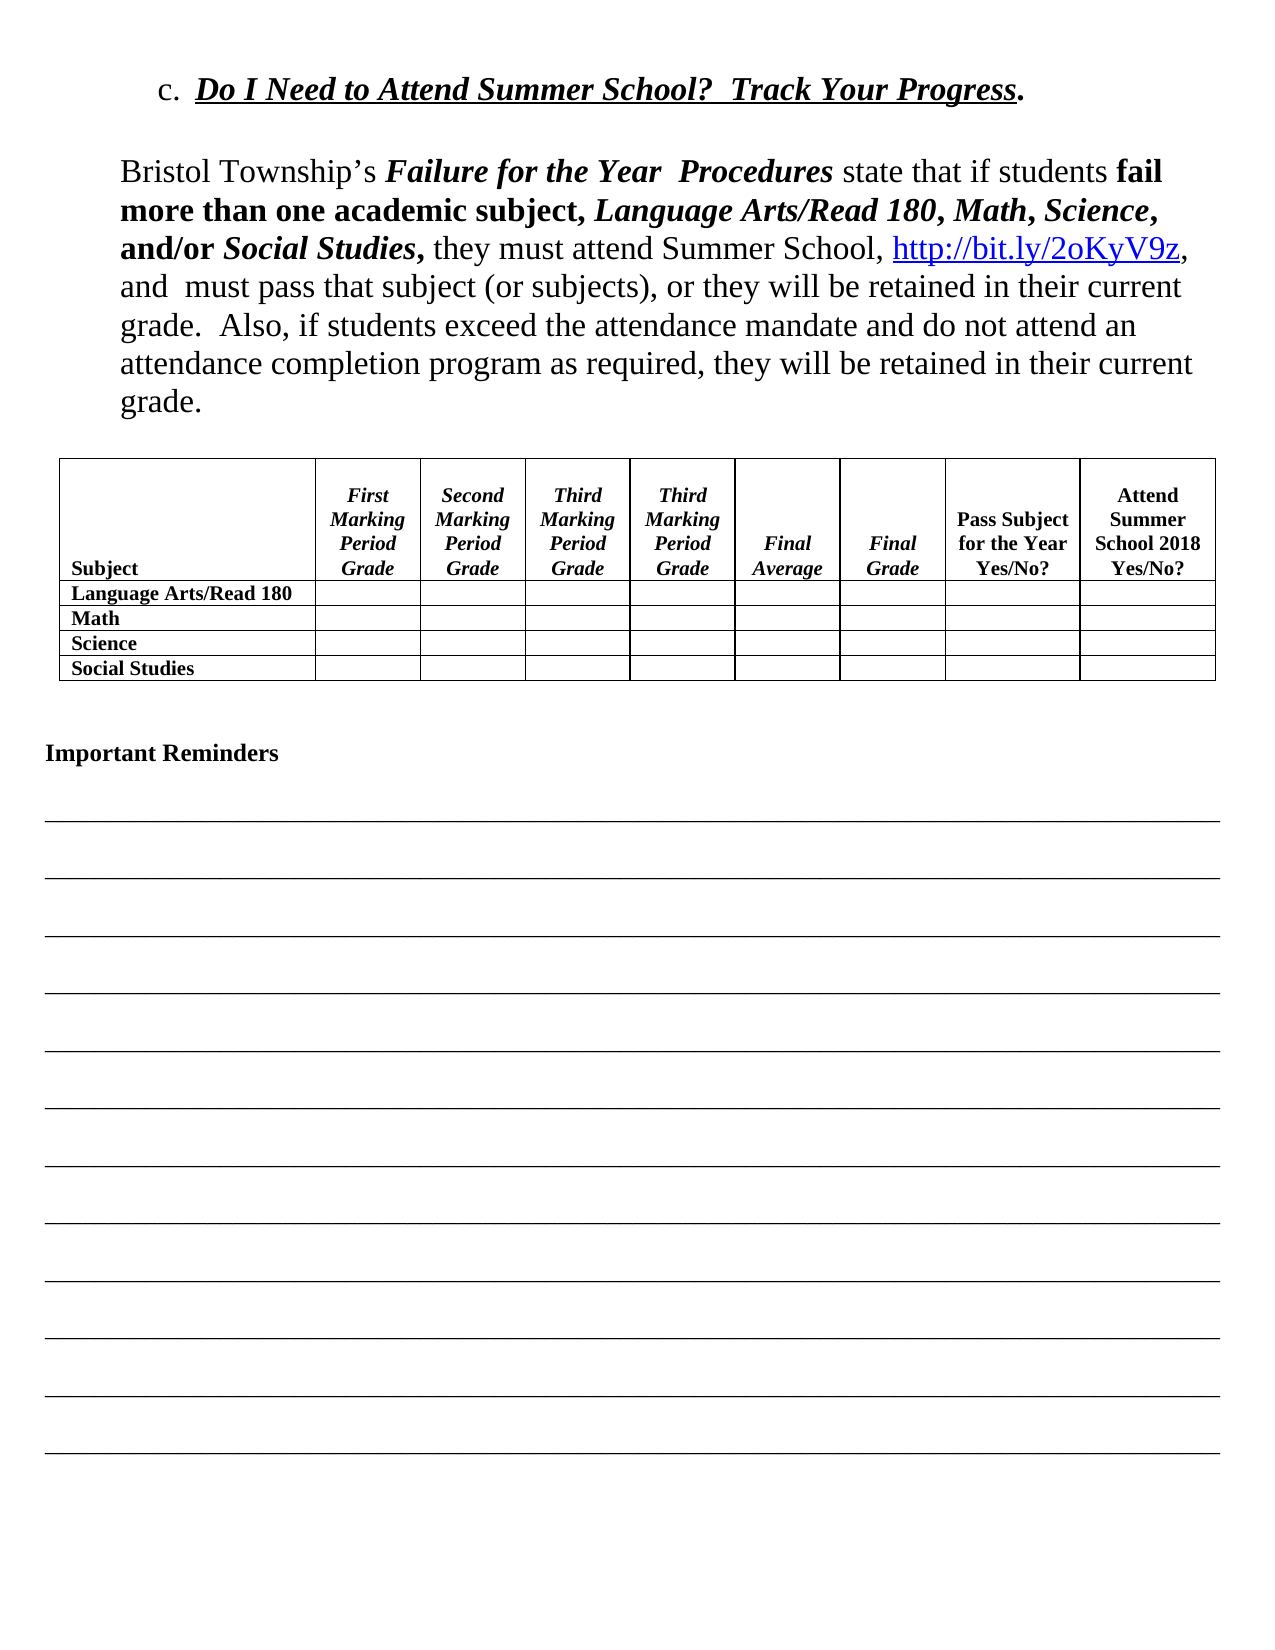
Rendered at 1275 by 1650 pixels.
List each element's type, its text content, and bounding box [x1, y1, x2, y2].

table_cell [421, 581, 525, 604]
table_cell [841, 606, 945, 630]
text ______________________________________________________________________________________________ [45, 1371, 1230, 1400]
table_cell [316, 581, 420, 604]
table_cell Math [60, 606, 315, 630]
table_cell [736, 656, 839, 680]
text ______________________________________________________________________________________________ [45, 1083, 1230, 1112]
table_cell [526, 631, 629, 655]
table_cell [316, 606, 420, 630]
table_cell [421, 656, 525, 680]
text ______________________________________________________________________________________________ [45, 1256, 1230, 1285]
table_cell [736, 631, 839, 655]
table_cell [946, 606, 1079, 630]
table_cell [631, 631, 734, 655]
table_header Final Grade [841, 459, 945, 579]
table_cell [841, 656, 945, 680]
table_cell [631, 581, 734, 604]
table_cell [1081, 631, 1215, 655]
table_header Pass Subject for the Year Yes/No? [946, 459, 1079, 579]
list Bristol Township’s Failure for the Year Procedures state that if students fail more than one academic subject, Language Arts/Read 180, Math, Science, and/or Social Studies, they must attend Summer School, http://bit.ly/2oKyV9z, and must pass that subject (or subjects), or they will be retained in their current grade. Also, if students exceed the attendance mandate and do not attend an attendance completion program as required, they will be retained in their current grade. [120, 151, 1230, 420]
text ______________________________________________________________________________________________ [45, 968, 1230, 997]
table_cell [736, 606, 839, 630]
text ______________________________________________________________________________________________ [45, 911, 1230, 940]
table_cell [526, 656, 629, 680]
table_cell [316, 656, 420, 680]
text Important Reminders [45, 738, 1230, 767]
table_header Third Marking Period Grade [631, 459, 734, 579]
table_header Final Average [736, 459, 839, 579]
table_cell Science [60, 631, 315, 655]
table_header First Marking Period Grade [316, 459, 420, 579]
table_cell [1081, 656, 1215, 680]
table_cell Social Studies [60, 656, 315, 680]
text ______________________________________________________________________________________________ [45, 1026, 1230, 1055]
table_cell [736, 581, 839, 604]
table_cell [421, 606, 525, 630]
table_cell Language Arts/Read 180 [60, 581, 315, 604]
table_cell [631, 606, 734, 630]
table_cell [316, 631, 420, 655]
table_cell [526, 581, 629, 604]
table_cell [841, 631, 945, 655]
table_cell [841, 581, 945, 604]
table_header Second Marking Period Grade [421, 459, 525, 579]
text ______________________________________________________________________________________________ [45, 1198, 1230, 1227]
table_cell [946, 581, 1079, 604]
list Do I Need to Attend Summer School? Track Your Progress. [157, 69, 1230, 107]
text ______________________________________________________________________________________________ [45, 796, 1230, 825]
table_header Third Marking Period Grade [526, 459, 629, 579]
table_cell [421, 631, 525, 655]
table_cell [631, 656, 734, 680]
table_cell [946, 656, 1079, 680]
text ______________________________________________________________________________________________ [45, 1313, 1230, 1342]
table_cell [1081, 606, 1215, 630]
table_cell [946, 631, 1079, 655]
table_cell [1081, 581, 1215, 604]
text ______________________________________________________________________________________________ [45, 1141, 1230, 1170]
text ______________________________________________________________________________________________ [45, 853, 1230, 882]
table_cell [526, 606, 629, 630]
table_header Subject [60, 459, 315, 579]
text ______________________________________________________________________________________________ [45, 1428, 1230, 1457]
table_header Attend Summer School 2018 Yes/No? [1081, 459, 1215, 579]
